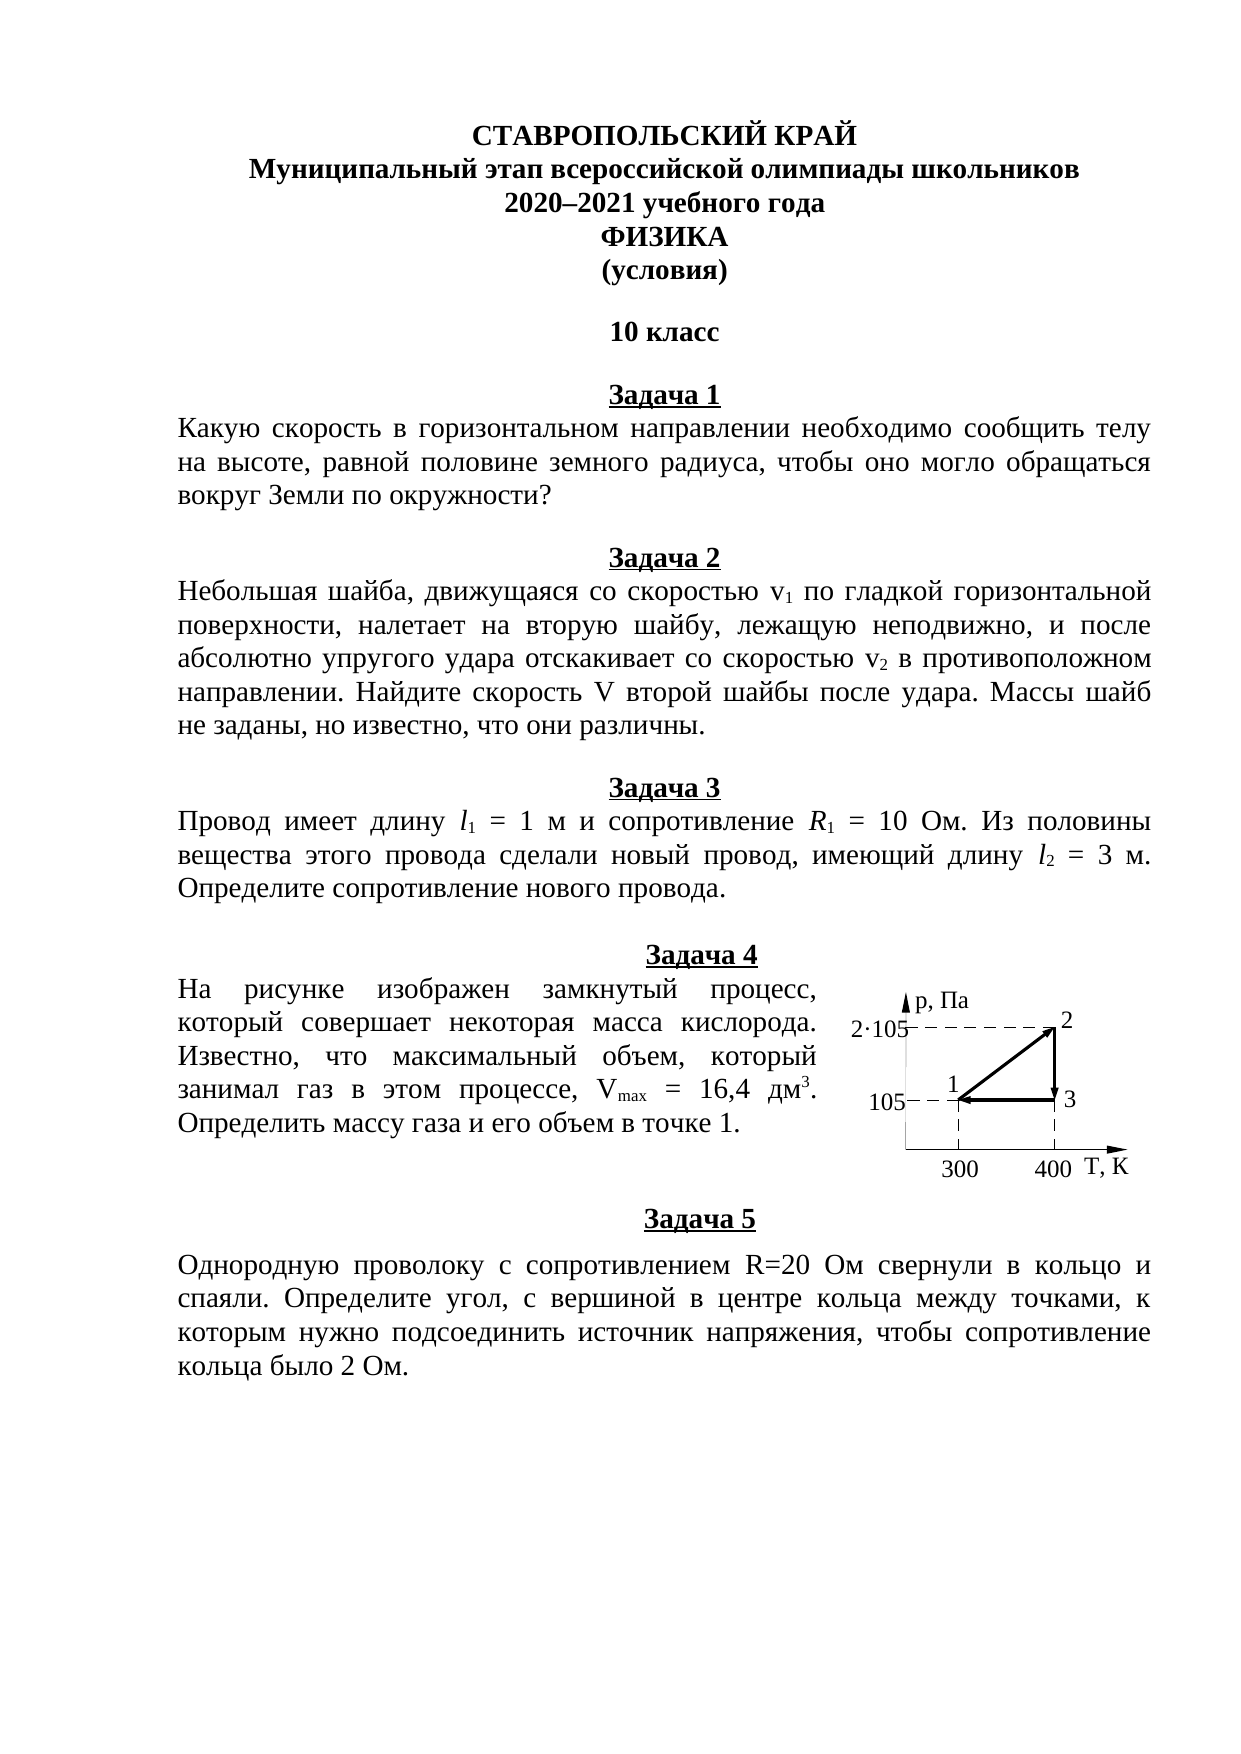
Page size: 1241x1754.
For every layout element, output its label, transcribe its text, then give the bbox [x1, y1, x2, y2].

text ФИЗИКА [177, 219, 1152, 252]
text Муниципальный этап всероссийской олимпиады школьников [177, 152, 1152, 185]
text Небольшая шайба, движущаяся со скоростью v1 по гладкой горизонтальной поверхности, налетает на вторую шайбу, лежащую неподвижно, и после абсолютно упругого удара отскакивает со скоростью v2 в противоположном направлении. Найдите скорость V второй шайбы после удара. Массы шайб не заданы, но известно, что они различны. [177, 573, 1152, 741]
text Какую скорость в горизонтальном направлении необходимо сообщить телу на высоте, равной половине земного радиуса, чтобы оно могло обращаться вокруг Земли по окружности? [177, 410, 1152, 511]
text 2020–2021 учебного года [177, 185, 1152, 219]
text Задача 1 [177, 377, 1152, 410]
text Однородную проволоку с сопротивлением R=20 Ом свернули в кольцо и спаяли. Определите угол, с вершиной в центре кольца между точками, к которым нужно подсоединить источник напряжения, чтобы сопротивление кольца было 2 Ом. [177, 1247, 1152, 1381]
text (условия) [177, 252, 1152, 286]
text На рисунке изображен замкнутый процесс, который совершает некоторая масса кислорода. Известно, что максимальный объем, который занимал газ в этом процессе, Vmax = 16,4 дм3. Определить массу газа и его объем в точке 1. [177, 971, 1152, 1139]
text Задача 5 [177, 1201, 1152, 1234]
text 10 класс [177, 314, 1152, 348]
text Провод имеет длину l1 = 1 м и сопротивление R1 = 10 Ом. Из половины вещества этого провода сделали новый провод, имеющий длину l2 = 3 м. Определите сопротивление нового провода. [177, 803, 1152, 904]
text СТАВРОПОЛЬСКИЙ КРАЙ [177, 118, 1152, 152]
text Задача 4 [177, 937, 1152, 971]
text Задача 3 [177, 770, 1152, 803]
text Задача 2 [177, 540, 1152, 573]
